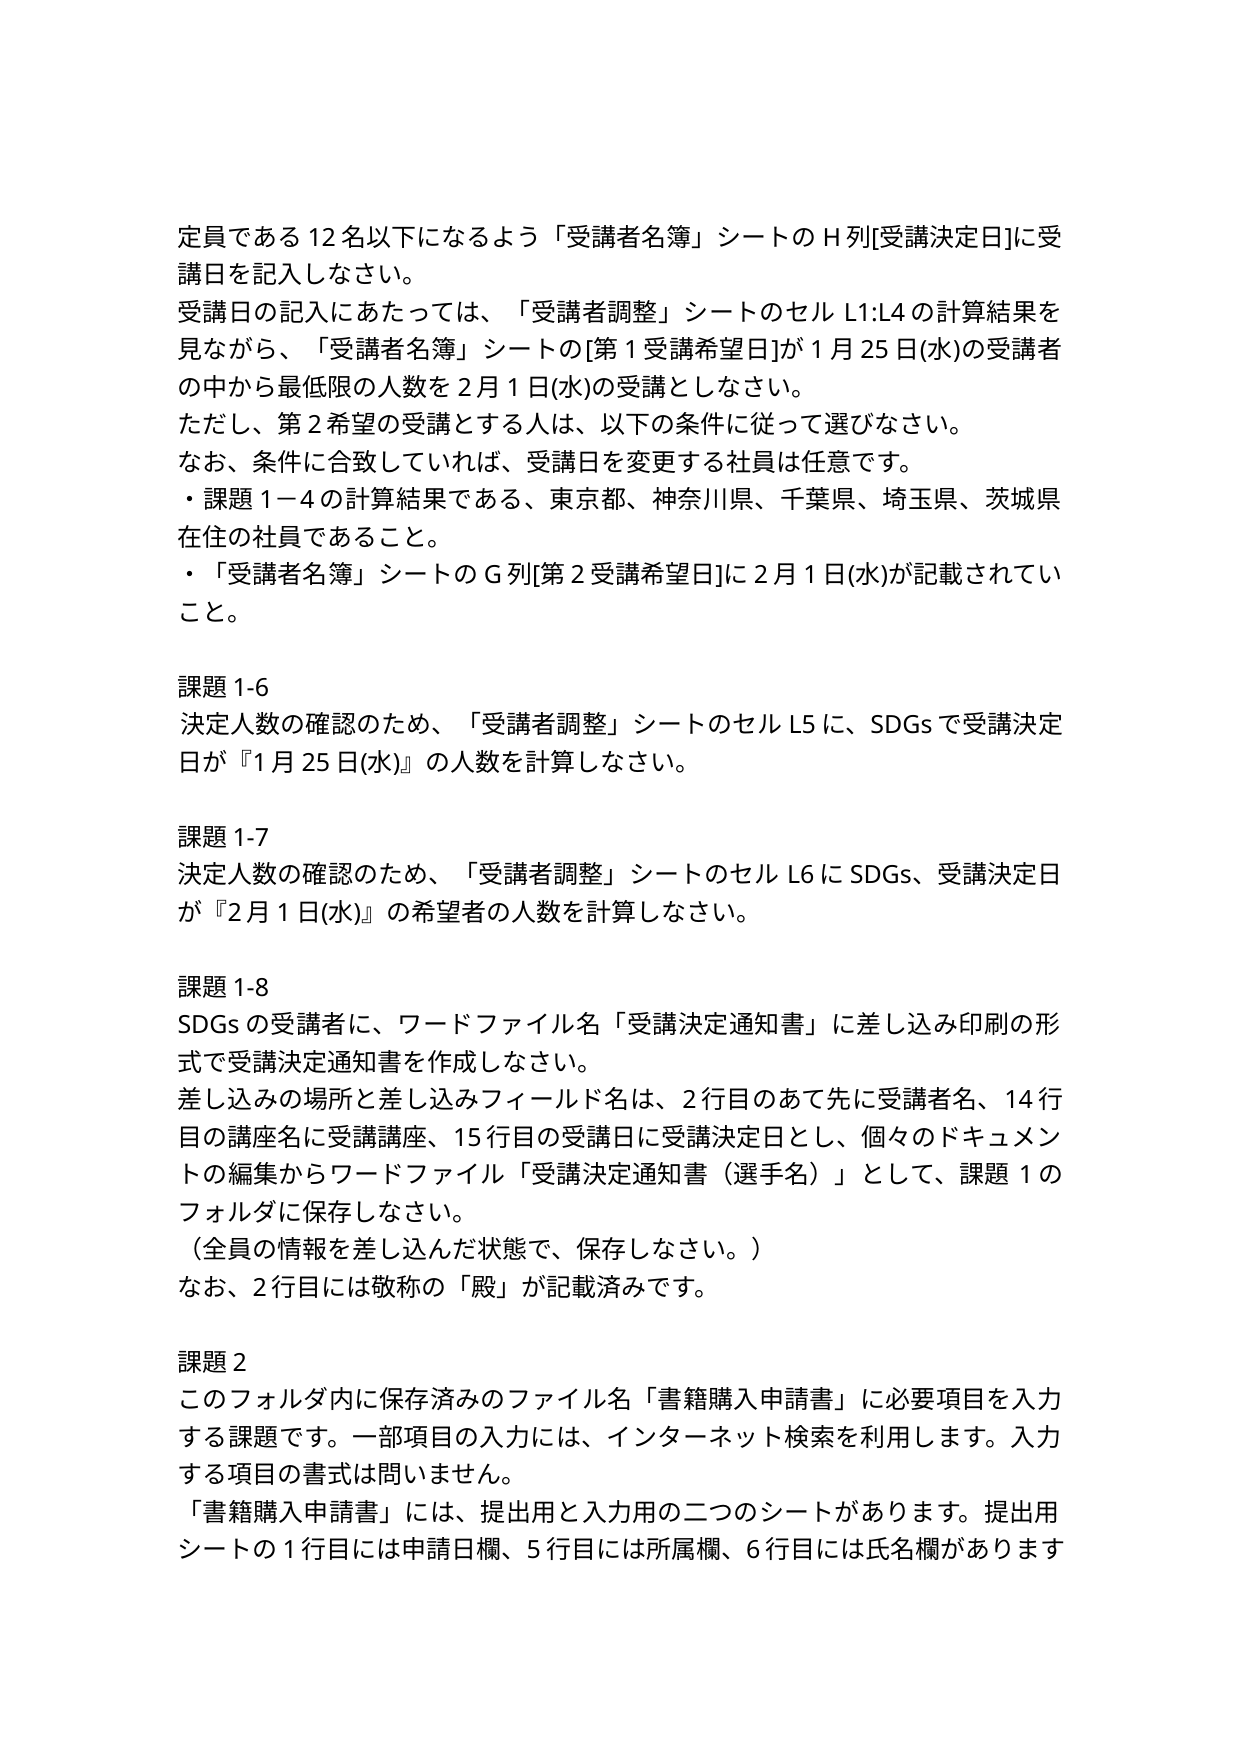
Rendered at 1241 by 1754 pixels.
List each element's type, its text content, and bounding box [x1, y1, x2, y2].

text ただし、第2希望の受講とする人は、以下の条件に従って選びなさい。 [177, 404, 1063, 442]
text 決定人数の確認のため、「受講者調整」シートのセルL5に、SDGsで受講決定日が『1月25日(水)』の人数を計算しなさい。 [177, 704, 1063, 779]
text 課題1-6 [177, 667, 1063, 704]
text 受講日の記入にあたっては、「受講者調整」シートのセルL1:L4の計算結果を見ながら、「受講者名簿」シートの[第1受講希望日]が1月25日(水)の受講者の中から最低限の人数を2月1日(水)の受講としなさい。 [177, 292, 1063, 404]
text 決定人数の確認のため、「受講者調整」シートのセルL6にSDGs、受講決定日が『2月1日(水)』の希望者の人数を計算しなさい。 [177, 854, 1063, 929]
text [177, 1492, 1063, 1567]
text 課題2 [177, 1342, 1063, 1379]
text このフォルダ内に保存済みのファイル名「書籍購入申請書」に必要項目を入力する課題です。一部項目の入力には、インターネット検索を利用します。入力する項目の書式は問いません。 [177, 1379, 1063, 1492]
text ・課題1－4の計算結果である、東京都、神奈川県、千葉県、埼玉県、茨城県在住の社員であること。 [177, 479, 1063, 554]
text 課題1-8 [177, 967, 1063, 1004]
text なお、2行目には敬称の「殿」が記載済みです。 [177, 1267, 1063, 1304]
text 課題1-7 [177, 817, 1063, 854]
text （全員の情報を差し込んだ状態で、保存しなさい。） [177, 1229, 1063, 1267]
text SDGsの受講者に、ワードファイル名「受講決定通知書」に差し込み印刷の形式で受講決定通知書を作成しなさい。 [177, 1004, 1063, 1079]
text 定員である12名以下になるよう「受講者名簿」シートのH列[受講決定日]に受講日を記入しなさい。 [177, 217, 1063, 292]
text なお、条件に合致していれば、受講日を変更する社員は任意です。 [177, 442, 1063, 479]
text 差し込みの場所と差し込みフィールド名は、2行目のあて先に受講者名、14行目の講座名に受講講座、15行目の受講日に受講決定日とし、個々のドキュメントの編集からワードファイル「受講決定通知書（選手名）」として、課題1のフォルダに保存しなさい。 [177, 1079, 1063, 1229]
text ・「受講者名簿」シートのG列[第2受講希望日]に2月1日(水)が記載されていこと。 [177, 554, 1063, 629]
